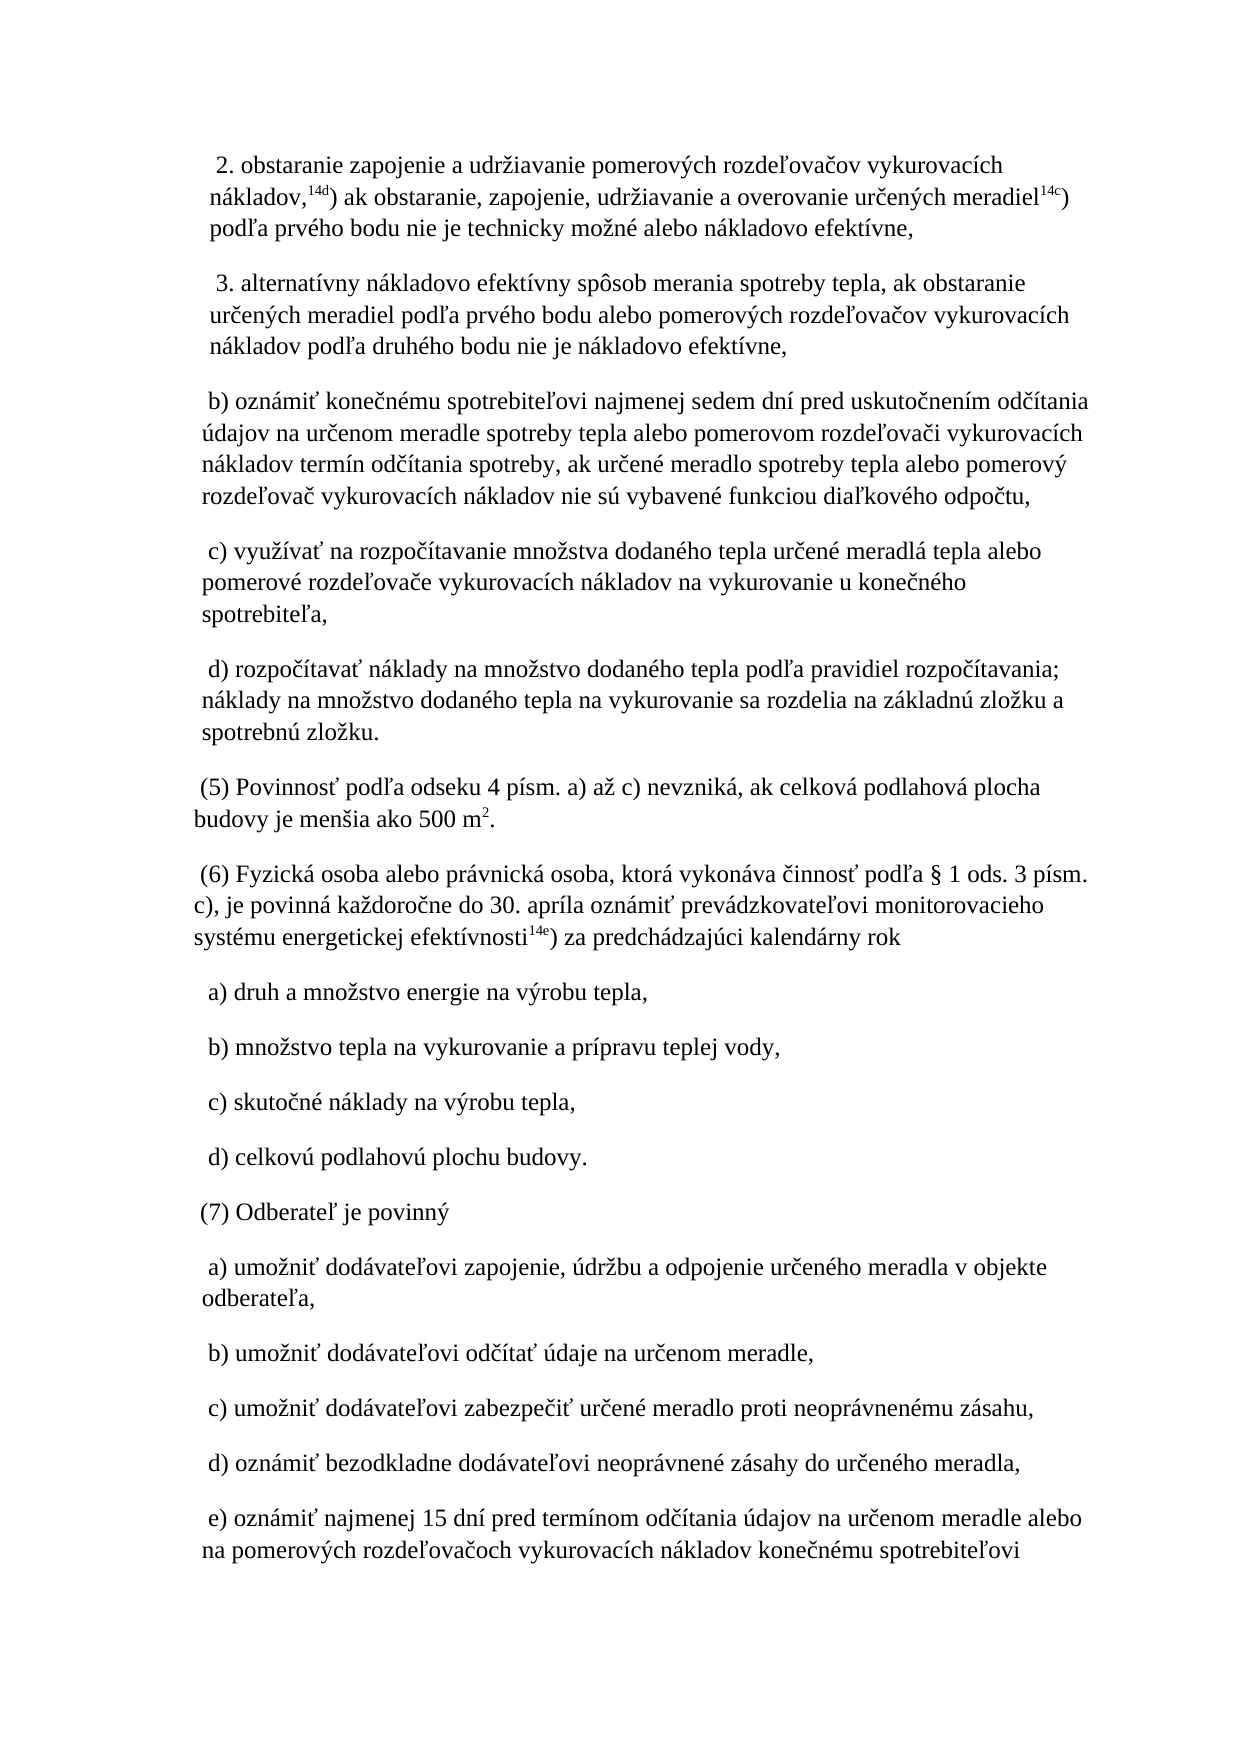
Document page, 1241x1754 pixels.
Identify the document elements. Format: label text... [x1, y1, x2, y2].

text b) množstvo tepla na vykurovanie a prípravu teplej vody, [202, 1032, 1090, 1061]
text b) umožniť dodávateľovi odčítať údaje na určenom meradle, [202, 1338, 1090, 1367]
text (6) Fyzická osoba alebo právnická osoba, ktorá vykonáva činnosť podľa § 1 ods. 3 písm. c), je povinná každoročne do 30. apríla oznámiť prevádzkovateľovi monitorovacieho systému energetickej efektívnosti14e) za predchádzajúci kalendárny rok [194, 859, 1090, 951]
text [202, 1503, 1090, 1564]
text c) využívať na rozpočítavanie množstva dodaného tepla určené meradlá tepla alebo pomerové rozdeľovače vykurovacích nákladov na vykurovanie u konečného spotrebiteľa, [202, 536, 1090, 628]
text 2. obstaranie zapojenie a udržiavanie pomerových rozdeľovačov vykurovacích nákladov,14d) ak obstaranie, zapojenie, udržiavanie a overovanie určených meradiel14c) podľa prvého bodu nie je technicky možné alebo nákladovo efektívne, [209, 150, 1090, 242]
text 3. alternatívny nákladovo efektívny spôsob merania spotreby tepla, ak obstaranie určených meradiel podľa prvého bodu alebo pomerových rozdeľovačov vykurovacích nákladov podľa druhého bodu nie je nákladovo efektívne, [209, 268, 1090, 360]
text d) oznámiť bezodkladne dodávateľovi neoprávnené zásahy do určeného meradla, [202, 1448, 1090, 1477]
text (7) Odberateľ je povinný [194, 1197, 1090, 1226]
text c) skutočné náklady na výrobu tepla, [202, 1087, 1090, 1116]
text (5) Povinnosť podľa odseku 4 písm. a) až c) nevzniká, ak celková podlahová plocha budovy je menšia ako 500 m2. [194, 772, 1090, 832]
text a) druh a množstvo energie na výrobu tepla, [202, 977, 1090, 1006]
text c) umožniť dodávateľovi zabezpečiť určené meradlo proti neoprávnenému zásahu, [202, 1393, 1090, 1422]
text a) umožniť dodávateľovi zapojenie, údržbu a odpojenie určeného meradla v objekte odberateľa, [202, 1252, 1090, 1312]
text b) oznámiť konečnému spotrebiteľovi najmenej sedem dní pred uskutočnením odčítania údajov na určenom meradle spotreby tepla alebo pomerovom rozdeľovači vykurovacích nákladov termín odčítania spotreby, ak určené meradlo spotreby tepla alebo pomerový rozdeľovač vykurovacích nákladov nie sú vybavené funkciou diaľkového odpočtu, [202, 386, 1090, 510]
text d) celkovú podlahovú plochu budovy. [202, 1142, 1090, 1171]
text d) rozpočítavať náklady na množstvo dodaného tepla podľa pravidiel rozpočítavania; náklady na množstvo dodaného tepla na vykurovanie sa rozdelia na základnú zložku a spotrebnú zložku. [202, 654, 1090, 746]
